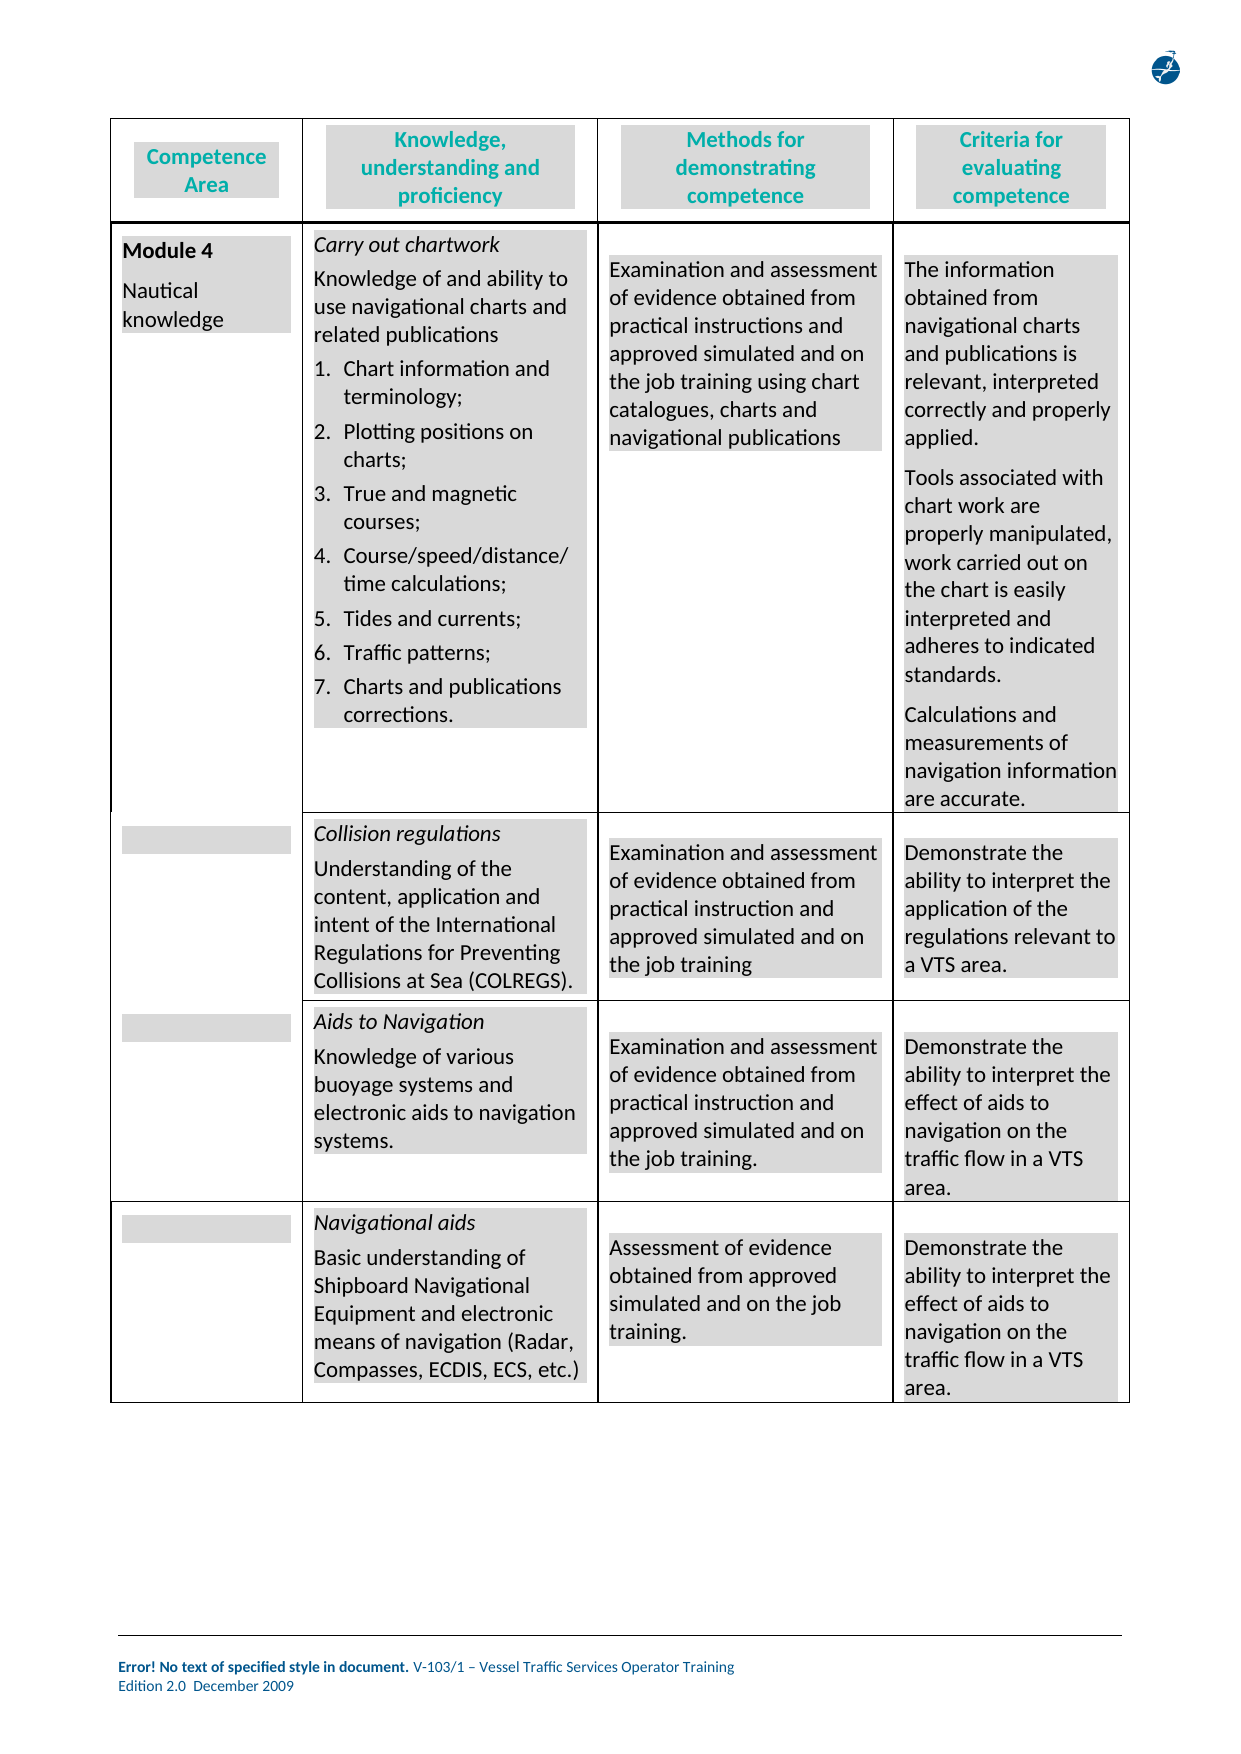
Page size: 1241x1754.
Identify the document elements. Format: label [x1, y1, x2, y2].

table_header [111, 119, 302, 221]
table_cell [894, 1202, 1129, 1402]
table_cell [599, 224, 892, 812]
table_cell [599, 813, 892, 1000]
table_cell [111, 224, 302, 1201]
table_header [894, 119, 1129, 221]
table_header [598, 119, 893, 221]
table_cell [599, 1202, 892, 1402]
picture [1120, 0, 1239, 119]
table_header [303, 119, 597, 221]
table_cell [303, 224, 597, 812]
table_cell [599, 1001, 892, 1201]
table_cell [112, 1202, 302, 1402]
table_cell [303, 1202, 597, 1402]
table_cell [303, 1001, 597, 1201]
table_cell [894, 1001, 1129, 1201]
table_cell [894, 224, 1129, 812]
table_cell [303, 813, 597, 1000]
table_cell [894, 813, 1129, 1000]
